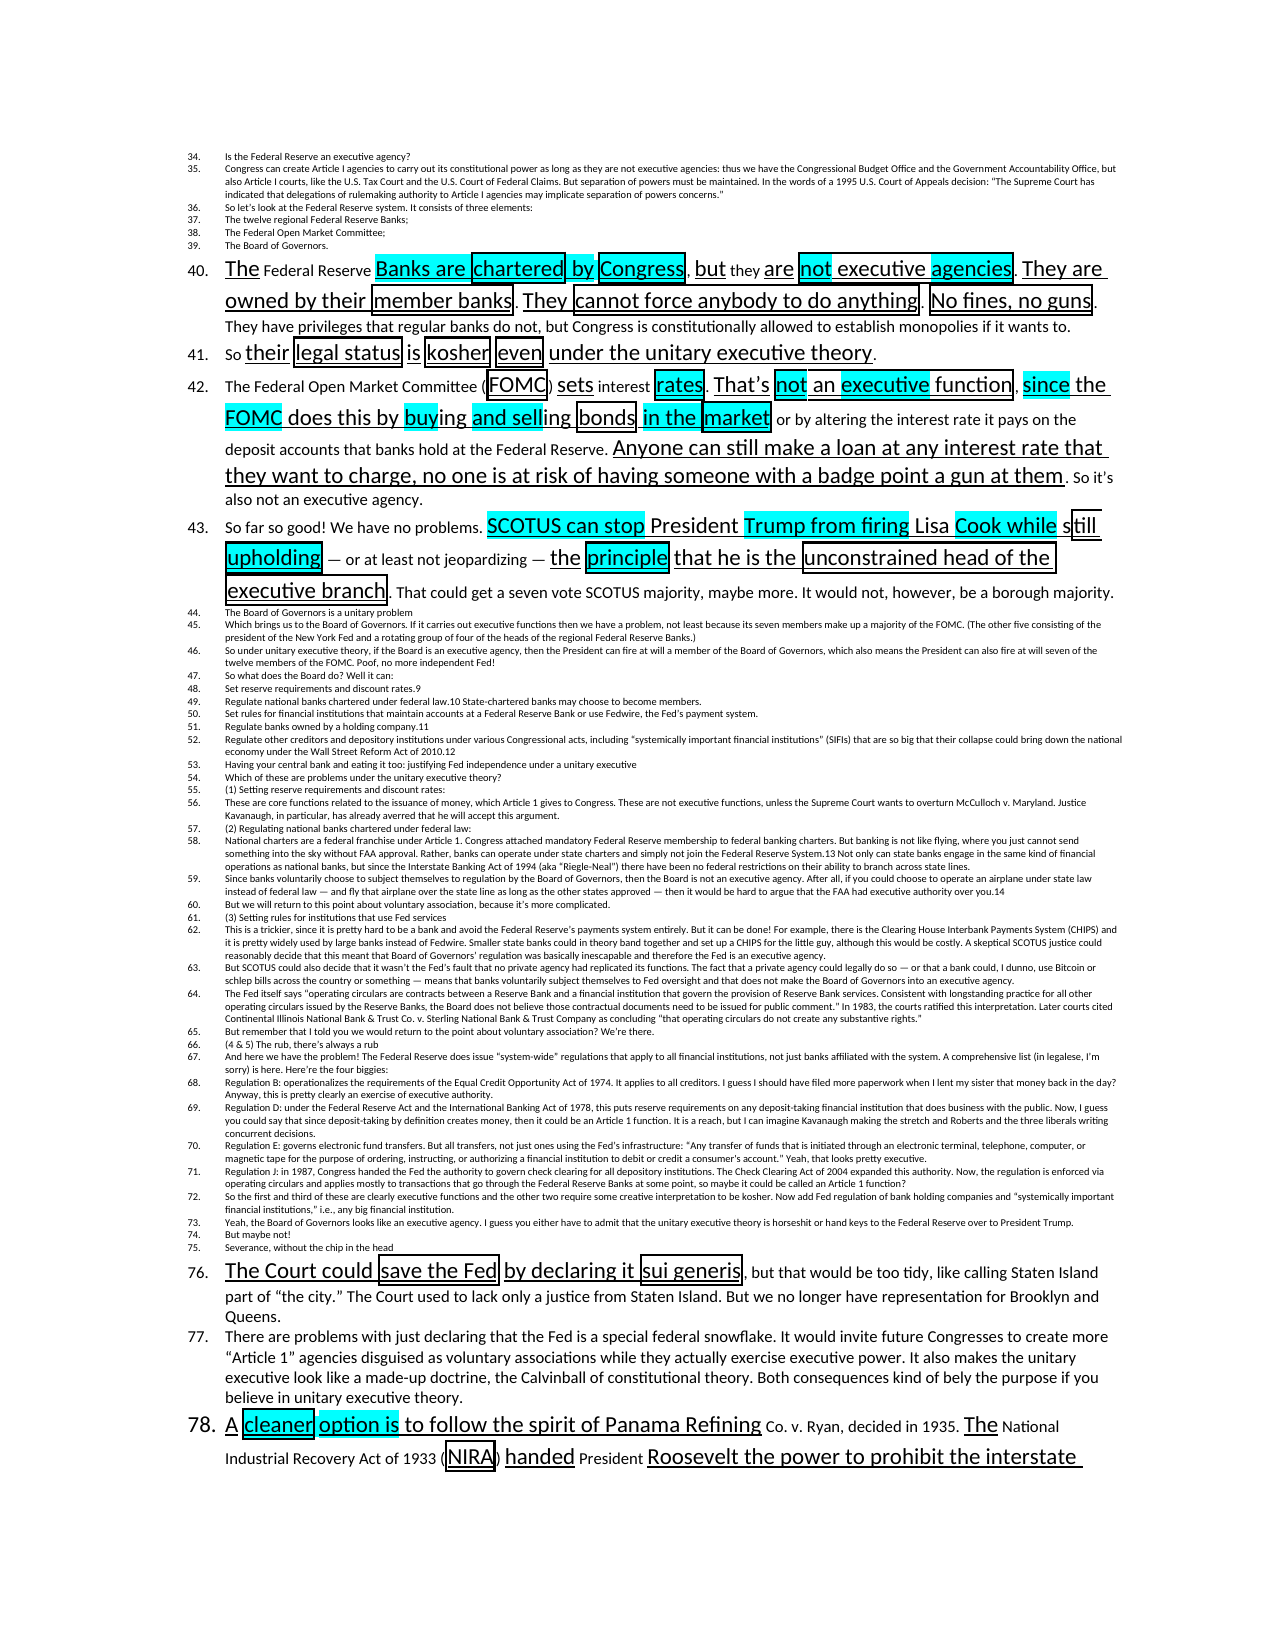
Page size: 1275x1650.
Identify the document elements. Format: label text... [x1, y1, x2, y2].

list But maybe not! [187, 1228, 1125, 1241]
list The Fed itself says “operating circulars are contracts between a Reserve Bank and a financial institution that govern the provision of Reserve Bank services. Consistent with longstanding practice for all other operating circulars issued by the Reserve Banks, the Board does not believe those contractual documents need to be issued for public comment.” In 1983, the courts ratified this interpretation. Later courts cited Continental Illinois National Bank & Trust Co. v. Sterling National Bank & Trust Company as concluding “that operating circulars do not create any substantive rights.” [187, 987, 1125, 1025]
list Which of these are problems under the unitary executive theory? [187, 771, 1125, 784]
list The Federal Open Market Committee (FOMC) sets interest rates. That’s not an executive function, since the FOMC does this by buying and selling bonds in the market or by altering the interest rate it pays on the deposit accounts that banks hold at the Federal Reserve. Anyone can still make a loan at any interest rate that they want to charge, no one is at risk of having someone with a badge point a gun at them. So it’s also not an executive agency. [187, 368, 1125, 509]
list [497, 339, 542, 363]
list So what does the Board do? Well it can: [187, 669, 1125, 682]
list The Court could save the Fed by declaring it sui generis, but that would be too tidy, like calling Staten Island part of “the city.” The Court used to lack only a justice from Staten Island. But we no longer have representation for Brooklyn and Queens. [187, 1254, 1125, 1327]
list Regulate other creditors and depository institutions under various Congressional acts, including “systemically important financial institutions” (SIFIs) that are so big that their collapse could bring down the national economy under the Wall Street Reform Act of 2010.12 [187, 733, 1125, 758]
list Set reserve requirements and discount rates.9 [187, 682, 1125, 695]
list These are core functions related to the issuance of money, which Article 1 gives to Congress. These are not executive functions, unless the Supreme Court wants to overturn McCulloch v. Maryland. Justice Kavanaugh, in particular, has already averred that he will accept this argument. [187, 796, 1125, 822]
list But we will return to this point about voluntary association, because it’s more complicated. [187, 898, 1125, 911]
list The Federal Reserve Banks are chartered by Congress, but they are not executive agencies. They are owned by their member banks. They cannot force anybody to do anything. No fines, no guns. They have privileges that regular banks do not, but Congress is constitutionally allowed to establish monopolies if it wants to. [187, 252, 1125, 336]
list The Federal Open Market Committee; [187, 226, 1125, 239]
list This is a trickier, since it is pretty hard to be a bank and avoid the Federal Reserve’s payments system entirely. But it can be done! For example, there is the Clearing House Interbank Payments System (CHIPS) and it is pretty widely used by large banks instead of Fedwire. Smaller state banks could in theory band together and set up a CHIPS for the little guy, although this would be costly. A skeptical SCOTUS justice could reasonably decide that this meant that Board of Governors’ regulation was basically inescapable and therefore the Fed is an executive agency. [187, 923, 1125, 962]
list So far so good! We have no problems. SCOTUS can stop President Trump from firing Lisa Cook while still upholding — or at least not jeopardizing — the principle that he is the unconstrained head of the executive branch. That could get a seven vote SCOTUS majority, maybe more. It would not, however, be a borough majority. [187, 509, 1125, 606]
list Regulation E: governs electronic fund transfers. But all transfers, not just ones using the Fed’s infrastructure: “Any transfer of funds that is initiated through an electronic terminal, telephone, computer, or magnetic tape for the purpose of ordering, instructing, or authorizing a financial institution to debit or credit a consumer's account.” Yeah, that looks pretty executive. [187, 1139, 1125, 1165]
list Regulation B: operationalizes the requirements of the Equal Credit Opportunity Act of 1974. It applies to all creditors. I guess I should have filed more paperwork when I lent my sister that money back in the day? Anyway, this is pretty clearly an exercise of executive authority. [187, 1076, 1125, 1101]
list Is the Federal Reserve an executive agency? [187, 150, 1125, 163]
list So their legal status is kosher even under the unitary executive theory. [544, 336, 1125, 368]
list (4 & 5) The rub, there’s always a rub [187, 1038, 1125, 1051]
list Regulate banks owned by a holding company.11 [187, 720, 1125, 733]
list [187, 1408, 1125, 1472]
list Having your central bank and eating it too: justifying Fed independence under a unitary executive [187, 758, 1125, 771]
list So under unitary executive theory, if the Board is an executive agency, then the President can fire at will a member of the Board of Governors, which also means the President can also fire at will seven of the twelve members of the FOMC. Poof, no more independent Fed! [187, 644, 1125, 669]
list Set rules for financial institutions that maintain accounts at a Federal Reserve Bank or use Fedwire, the Fed’s payment system. [187, 707, 1125, 720]
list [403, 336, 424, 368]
list There are problems with just declaring that the Fed is a special federal snowflake. It would invite future Congresses to create more “Article 1” agencies disguised as voluntary associations while they actually exercise executive power. It also makes the unitary executive look like a made-up doctrine, the Calvinball of constitutional theory. Both consequences kind of bely the purpose if you believe in unitary executive theory. [187, 1327, 1125, 1408]
list Regulation D: under the Federal Reserve Act and the International Banking Act of 1978, this puts reserve requirements on any deposit-taking financial institution that does business with the public. Now, I guess you could say that since deposit-taking by definition creates money, then it could be an Article 1 function. It is a reach, but I can imagine Kavanaugh making the stretch and Roberts and the three liberals writing concurrent decisions. [187, 1101, 1125, 1139]
list And here we have the problem! The Federal Reserve does issue “system-wide” regulations that apply to all financial institutions, not just banks affiliated with the system. A comprehensive list (in legalese, I’m sorry) is here. Here’re the four biggies: [187, 1051, 1125, 1076]
list So the first and third of these are clearly executive functions and the other two require some creative interpretation to be kosher. Now add Fed regulation of bank holding companies and “systemically important financial institutions,” i.e., any big financial institution. [187, 1190, 1125, 1216]
list Severance, without the chip in the head [187, 1241, 1125, 1254]
list National charters are a federal franchise under Article 1. Congress attached mandatory Federal Reserve membership to federal banking charters. But banking is not like flying, where you just cannot send something into the sky without FAA approval. Rather, banks can operate under state charters and simply not join the Federal Reserve System.13 Not only can state banks engage in the same kind of financial operations as national banks, but since the Interstate Banking Act of 1994 (aka “Riegle-Neal”) there have been no federal restrictions on their ability to branch across state lines. [187, 834, 1125, 873]
list The Board of Governors. [187, 239, 1125, 252]
list The twelve regional Federal Reserve Banks; [187, 213, 1125, 226]
list Congress can create Article I agencies to carry out its constitutional power as long as they are not executive agencies: thus we have the Congressional Budget Office and the Government Accountability Office, but also Article I courts, like the U.S. Tax Court and the U.S. Court of Federal Claims. But separation of powers must be maintained. In the words of a 1995 U.S. Court of Appeals decision: “The Supreme Court has indicated that delegations of rulemaking authority to Article I agencies may implicate separation of powers concerns.” [187, 163, 1125, 201]
list But remember that I told you we would return to the point about voluntary association? We’re there. [187, 1025, 1125, 1038]
list Which brings us to the Board of Governors. If it carries out executive functions then we have a problem, not least because its seven members make up a majority of the FOMC. (The other five consisting of the president of the New York Fed and a rotating group of four of the heads of the regional Federal Reserve Banks.) [187, 618, 1125, 644]
list Regulation J: in 1987, Congress handed the Fed the authority to govern check clearing for all depository institutions. The Check Clearing Act of 2004 expanded this authority. Now, the regulation is enforced via operating circulars and applies mostly to transactions that go through the Federal Reserve Banks at some point, so maybe it could be called an Article 1 function? [187, 1165, 1125, 1190]
